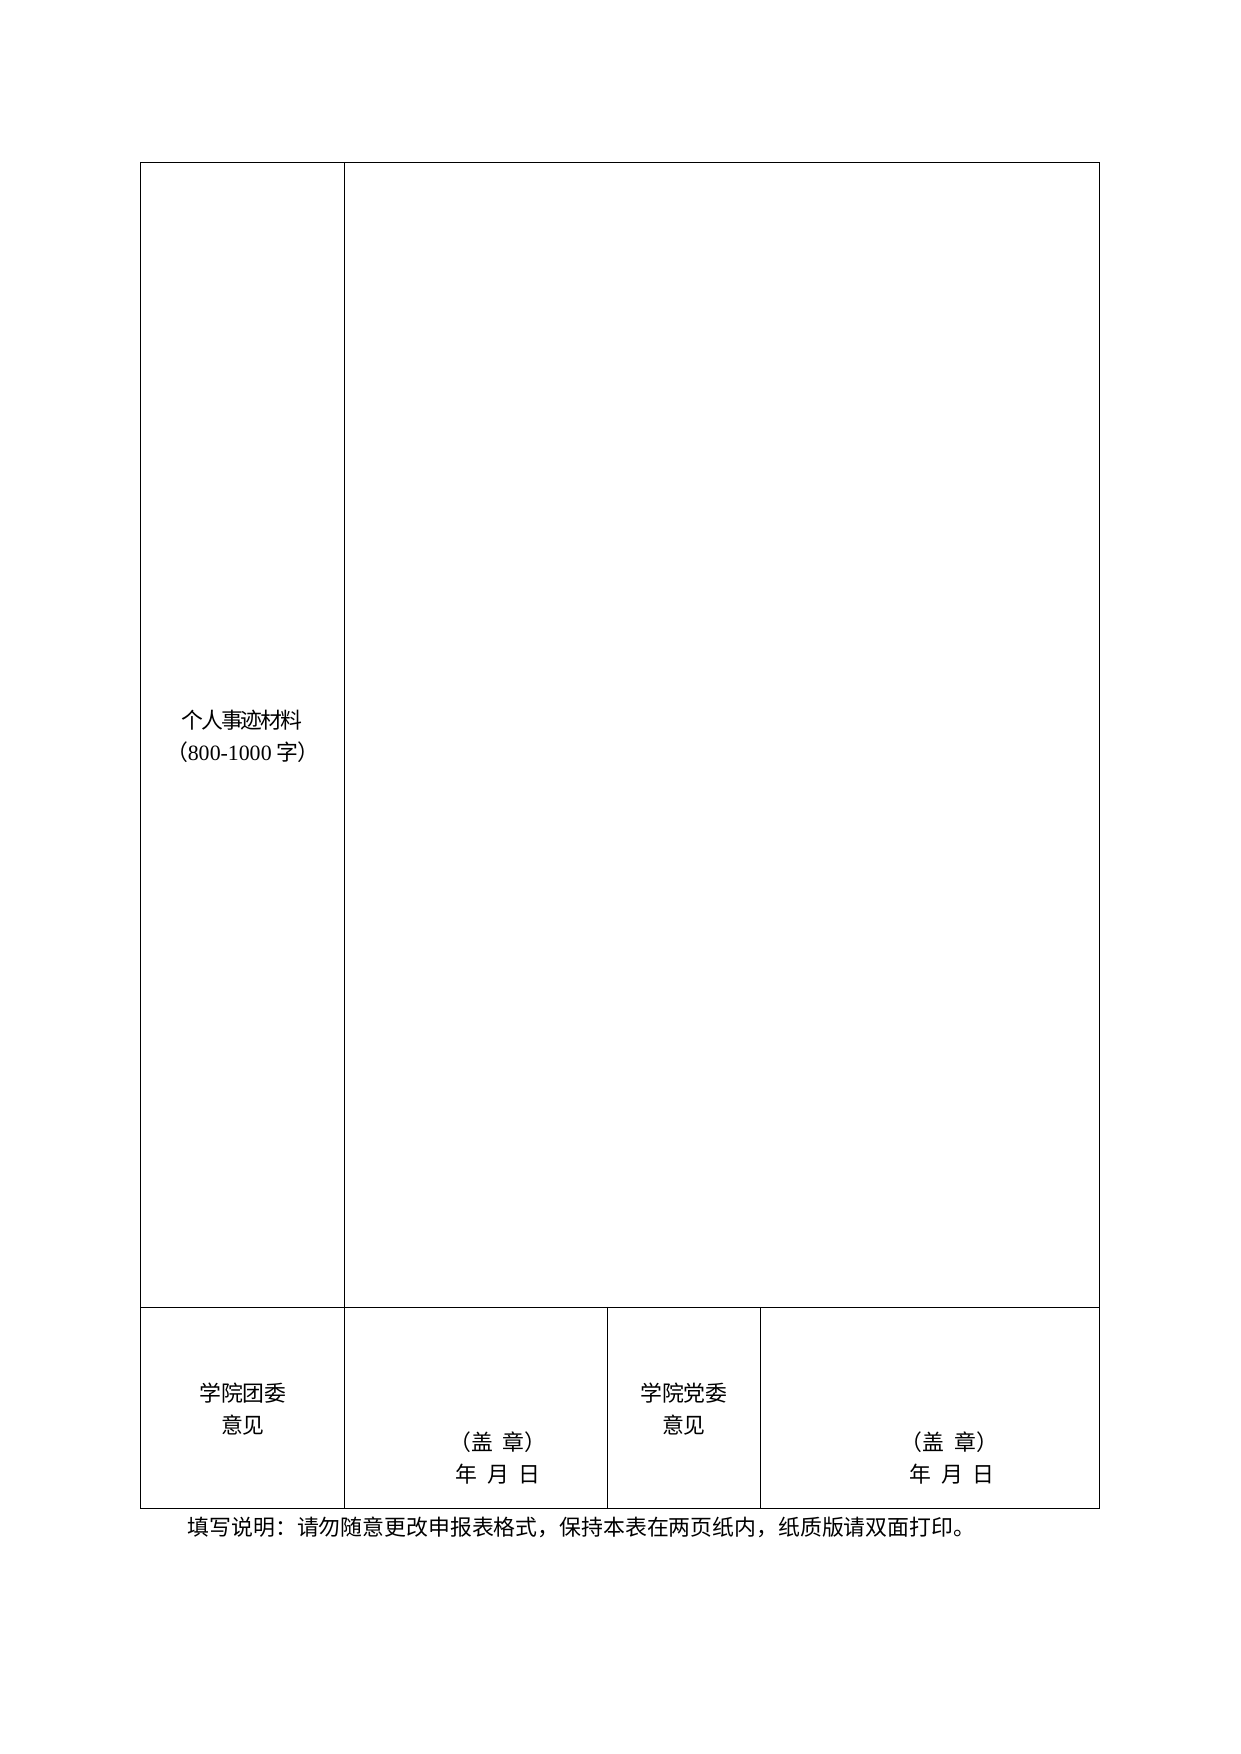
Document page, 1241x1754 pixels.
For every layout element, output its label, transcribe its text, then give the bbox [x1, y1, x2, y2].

table_cell 个人事迹材料 （800-1000字） [141, 163, 344, 1307]
table_cell （盖 章） 年 月 日 [761, 1308, 1099, 1508]
table_cell [345, 163, 1099, 1307]
table_cell 学院党委 意见 [608, 1308, 760, 1508]
table_cell 学院团委 意见 [141, 1308, 344, 1508]
table_cell （盖 章） 年 月 日 [345, 1308, 607, 1508]
text 填写说明：请勿随意更改申报表格式，保持本表在两页纸内，纸质版请双面打印。 [187, 1509, 1053, 1542]
